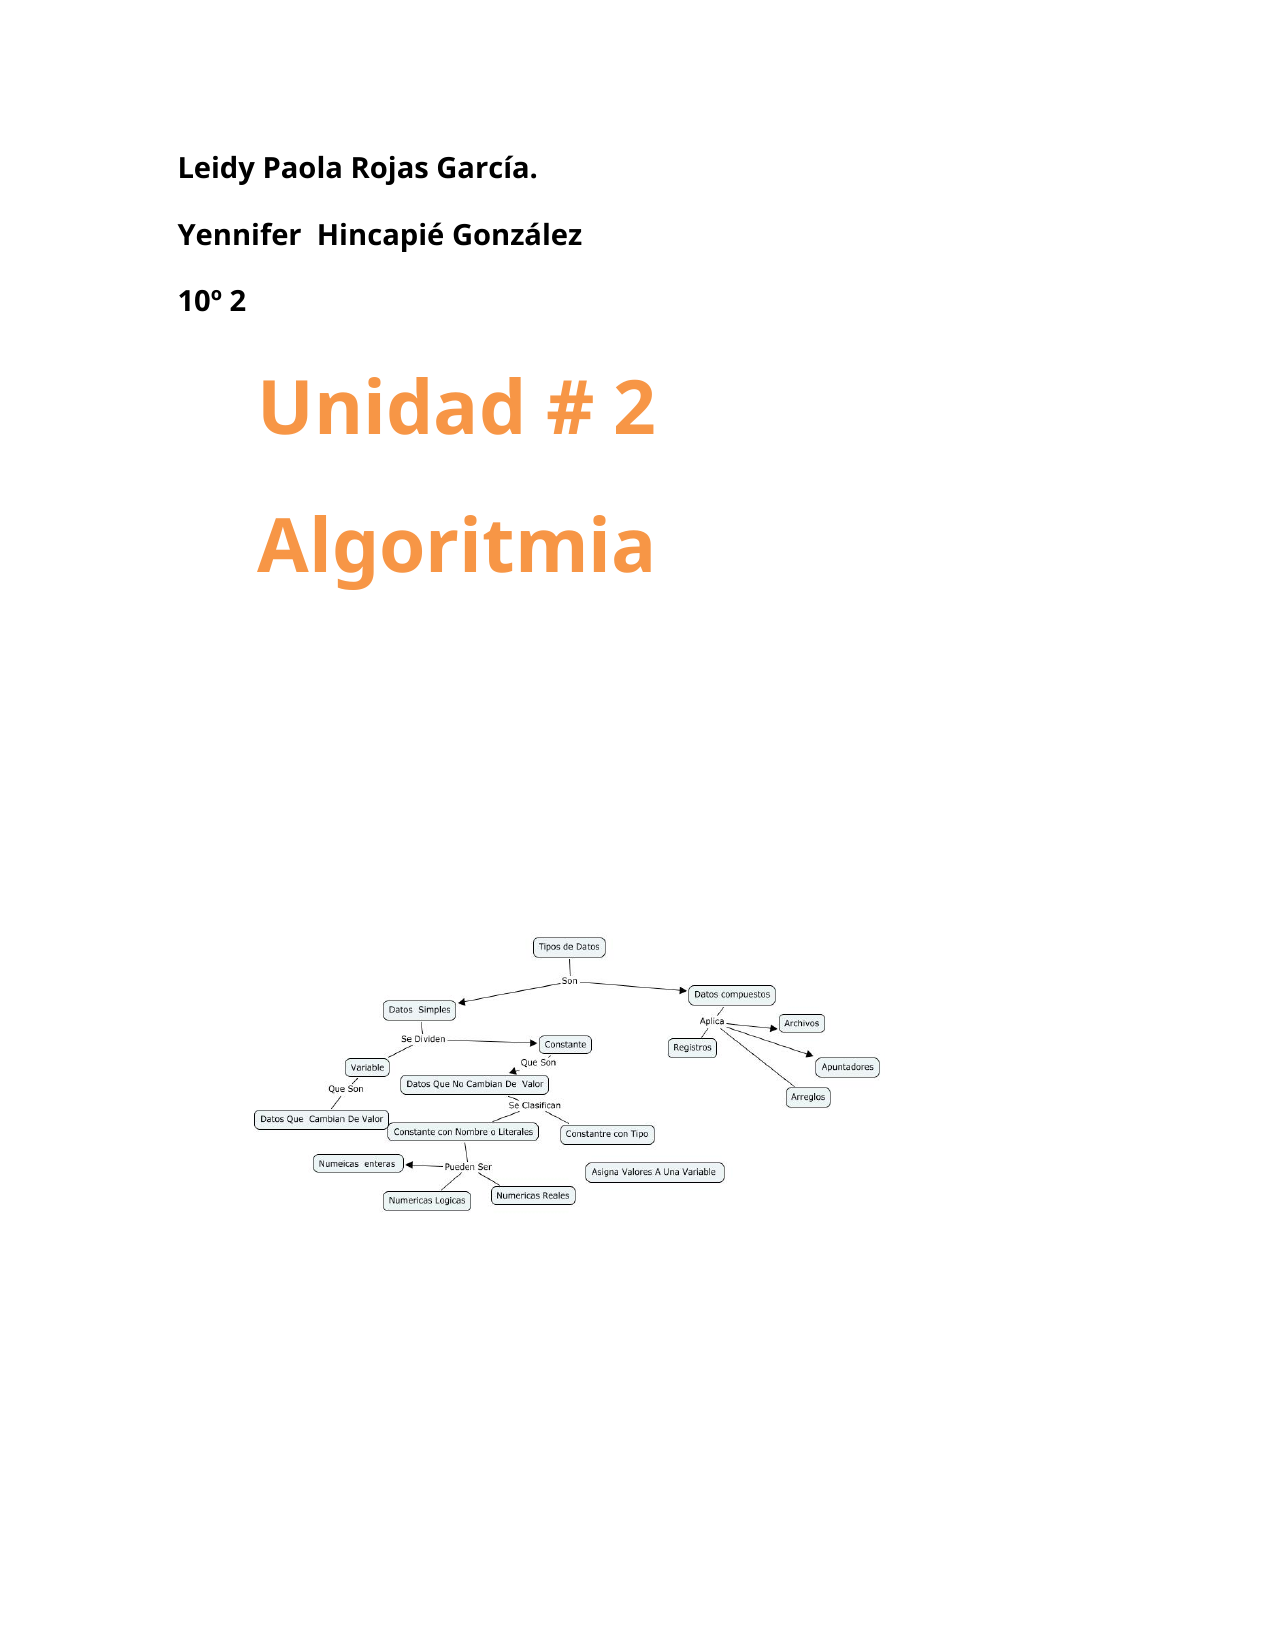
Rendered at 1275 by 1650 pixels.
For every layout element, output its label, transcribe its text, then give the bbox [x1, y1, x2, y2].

text Leidy Paola Rojas García. [177, 148, 1098, 187]
text 10º 2 [177, 281, 1098, 320]
text Yennifer Hincapié González [177, 214, 1098, 254]
picture [177, 812, 1048, 1361]
